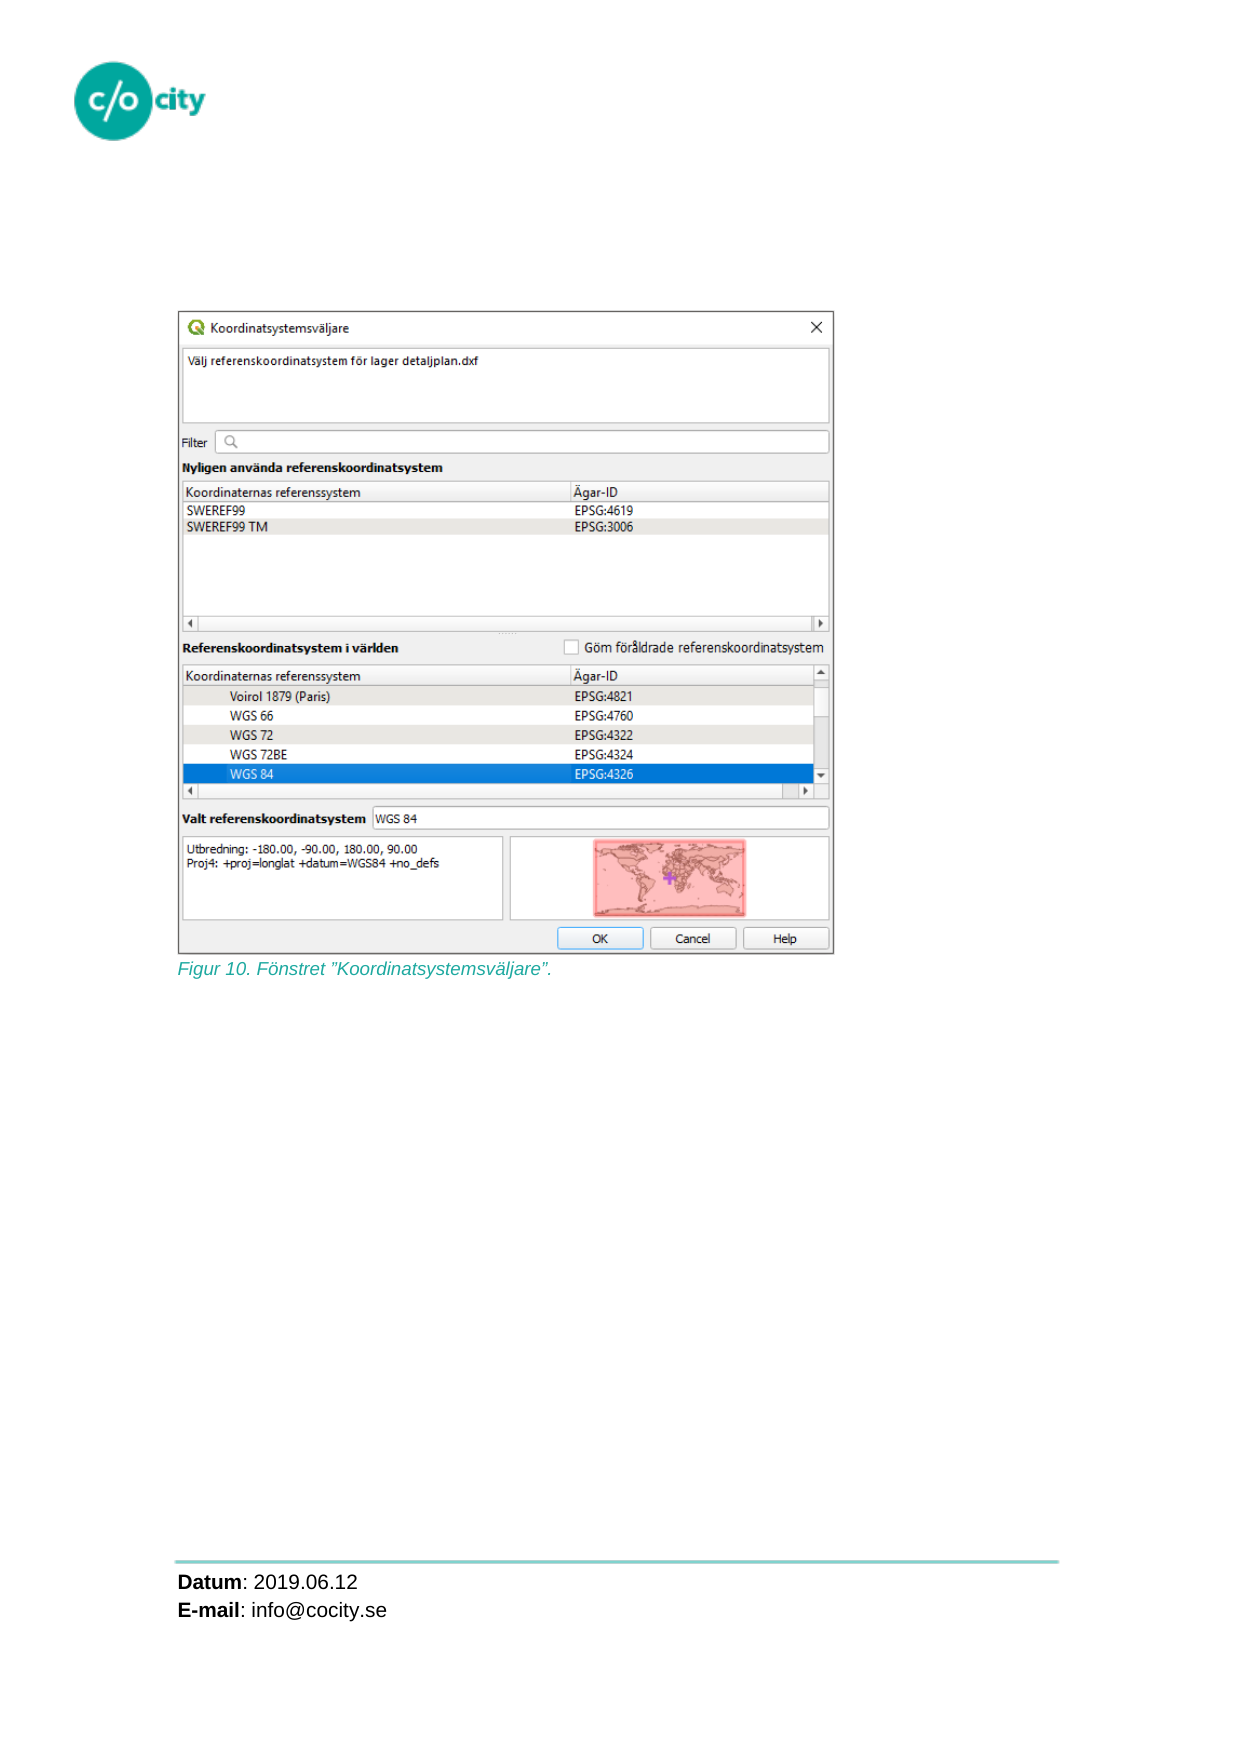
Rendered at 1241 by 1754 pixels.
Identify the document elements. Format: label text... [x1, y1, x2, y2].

picture [177, 310, 835, 955]
text Figur 10. Fönstret ”Koordinatsystemsväljare”. [177, 958, 1093, 979]
